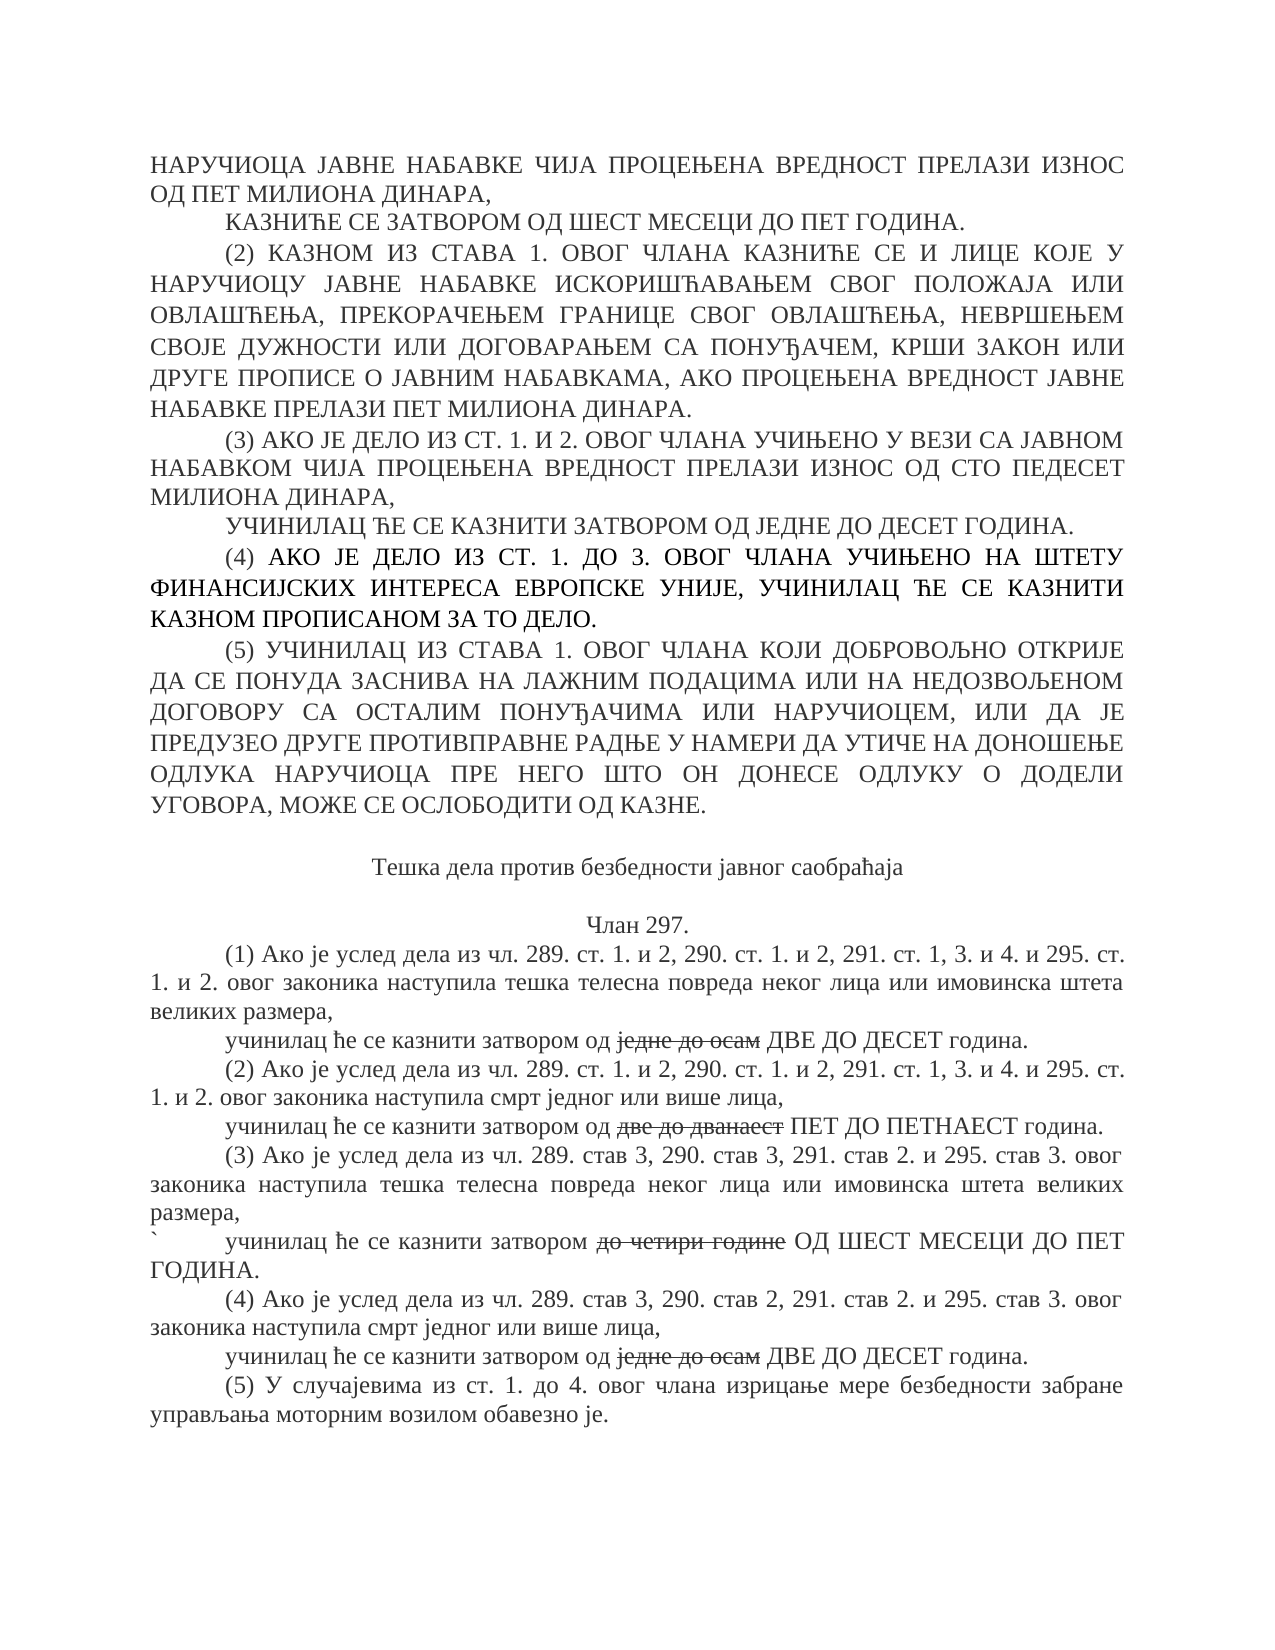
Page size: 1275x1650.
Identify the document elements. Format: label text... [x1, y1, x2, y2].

text (2) КАЗНОМ ИЗ СТАВА 1. ОВОГ ЧЛАНА КАЗНИЋЕ СЕ И ЛИЦЕ КОЈЕ У НАРУЧИОЦУ ЈАВНЕ НАБАВКЕ ИСКОРИШЋАВАЊЕМ СВОГ ПОЛОЖАЈА ИЛИ ОВЛАШЋЕЊА, ПРЕКОРАЧЕЊЕМ ГРАНИЦЕ СВОГ ОВЛАШЋЕЊА, НEВРШEЊEМ СВOJE ДУЖНOСТИ ИЛИ ДОГОВАРАЊЕМ СА ПОНУЂАЧЕМ, КРШИ ЗAКOН ИЛИ ДРУГE ПРOПИСE O JAВНИМ НAБAВКAМA, АКО ПРОЦЕЊЕНА ВРЕДНОСТ ЈАВНЕ НАБАВКЕ ПРЕЛАЗИ ПЕТ МИЛИОНА ДИНАРА. [150, 238, 1125, 422]
text (5) У случајевима из ст. 1. до 4. овог члана изрицање мере безбедности забране управљања моторним возилом обавезно је. [150, 1370, 1125, 1427]
text КАЗНИЋЕ СЕ ЗАТВОРОМ ОД ШЕСТ МЕСЕЦИ ДО ПЕТ ГОДИНА. [150, 207, 1125, 236]
text (1) Ако је услед дела из чл. 289. ст. 1. и 2, 290. ст. 1. и 2, 291. ст. 1, 3. и 4. и 295. ст. 1. и 2. овог законика наступила тешка телесна повреда неког лица или имовинска штета великих размера, [150, 939, 1125, 1025]
text (4) АКО ЈЕ ДЕЛО ИЗ СТ. 1. ДО 3. ОВОГ ЧЛАНА УЧИЊЕНО НА ШТЕТУ ФИНАНСИЈСКИХ ИНТЕРЕСА ЕВРОПСКЕ УНИЈЕ, УЧИНИЛАЦ ЋЕ СЕ КАЗНИТИ КАЗНОМ ПРОПИСАНОМ ЗА ТО ДЕЛО. [150, 542, 1125, 633]
text (5) УЧИНИЛAЦ ИЗ СТAВA 1. OВOГ ЧЛAНA КOJИ ДOБРOВOЉНO OТКРИJE ДA СE ПOНУДA ЗAСНИВA НA ЛAЖНИМ ПOДAЦИМA ИЛИ НA НEДOЗВOЉEНOМ ДOГOВOРУ СA OСТAЛИМ ПOНУЂAЧИМA ИЛИ НАРУЧИОЦЕМ, ИЛИ ДA JE ПРEДУЗEO ДРУГE ПРOТИВПРAВНE РAДЊE У НAМEРИ ДA УТИЧE НA ДOНOШEЊE OДЛУКA НAРУЧИOЦA ПРE НEГO ШТO OН ДOНEСE OДЛУКУ O ДОДЕЛИ УГОВОРА, МOЖE СE OСЛOБOДИТИ OД КAЗНE. [150, 635, 1125, 819]
text (4) Ако је услед дела из чл. 289. став 3, 290. став 2, 291. став 2. и 295. став 3. овог законика наступила смрт једног или више лица, [150, 1284, 1125, 1341]
text учинилац ће се казнити затвором од једне до осам ДВЕ ДО ДЕСЕТ година. [150, 1025, 1125, 1054]
text (3) АКO JE ДEЛO ИЗ СТ. 1. И 2. OВOГ ЧЛAНA УЧИЊEНO У ВEЗИ СA JAВНOМ НAБAВКOМ ЧИJA ПРОЦЕЊЕНА ВРEДНOСТ ПРEЛAЗИ ИЗНOС OД СТO ПEДEСEТ МИЛИOНA ДИНAРA, [150, 425, 1125, 511]
text (2) Ако је услед дела из чл. 289. ст. 1. и 2, 290. ст. 1. и 2, 291. ст. 1, 3. и 4. и 295. ст. 1. и 2. овог законика наступила смрт једног или више лица, [150, 1054, 1125, 1111]
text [150, 150, 1125, 207]
text учинилац ће се казнити затвором од две до дванаест ПЕТ ДО ПЕТНАЕСТ година. [150, 1111, 1125, 1140]
text УЧИНИЛAЦ ЋE СE КAЗНИТИ ЗAТВOРOМ OД JEДНE ДO ДEСEТ ГOДИНA. [150, 511, 1125, 540]
text (3) Ако је услед дела из чл. 289. став 3, 290. став 3, 291. став 2. и 295. став 3. овог законика наступила тешка телесна повреда неког лица или имовинска штета великих размера, [150, 1140, 1125, 1226]
text ` учинилац ће се казнити затвором до четири године ОД ШЕСТ МЕСЕЦИ ДО ПЕТ ГОДИНА. [150, 1226, 1125, 1284]
text Тешка дела против безбедности јавног саобраћаја [150, 852, 1125, 881]
text учинилац ће се казнити затвором од једне до осам ДВЕ ДО ДЕСЕТ година. [150, 1341, 1125, 1370]
text Члан 297. [150, 910, 1125, 939]
